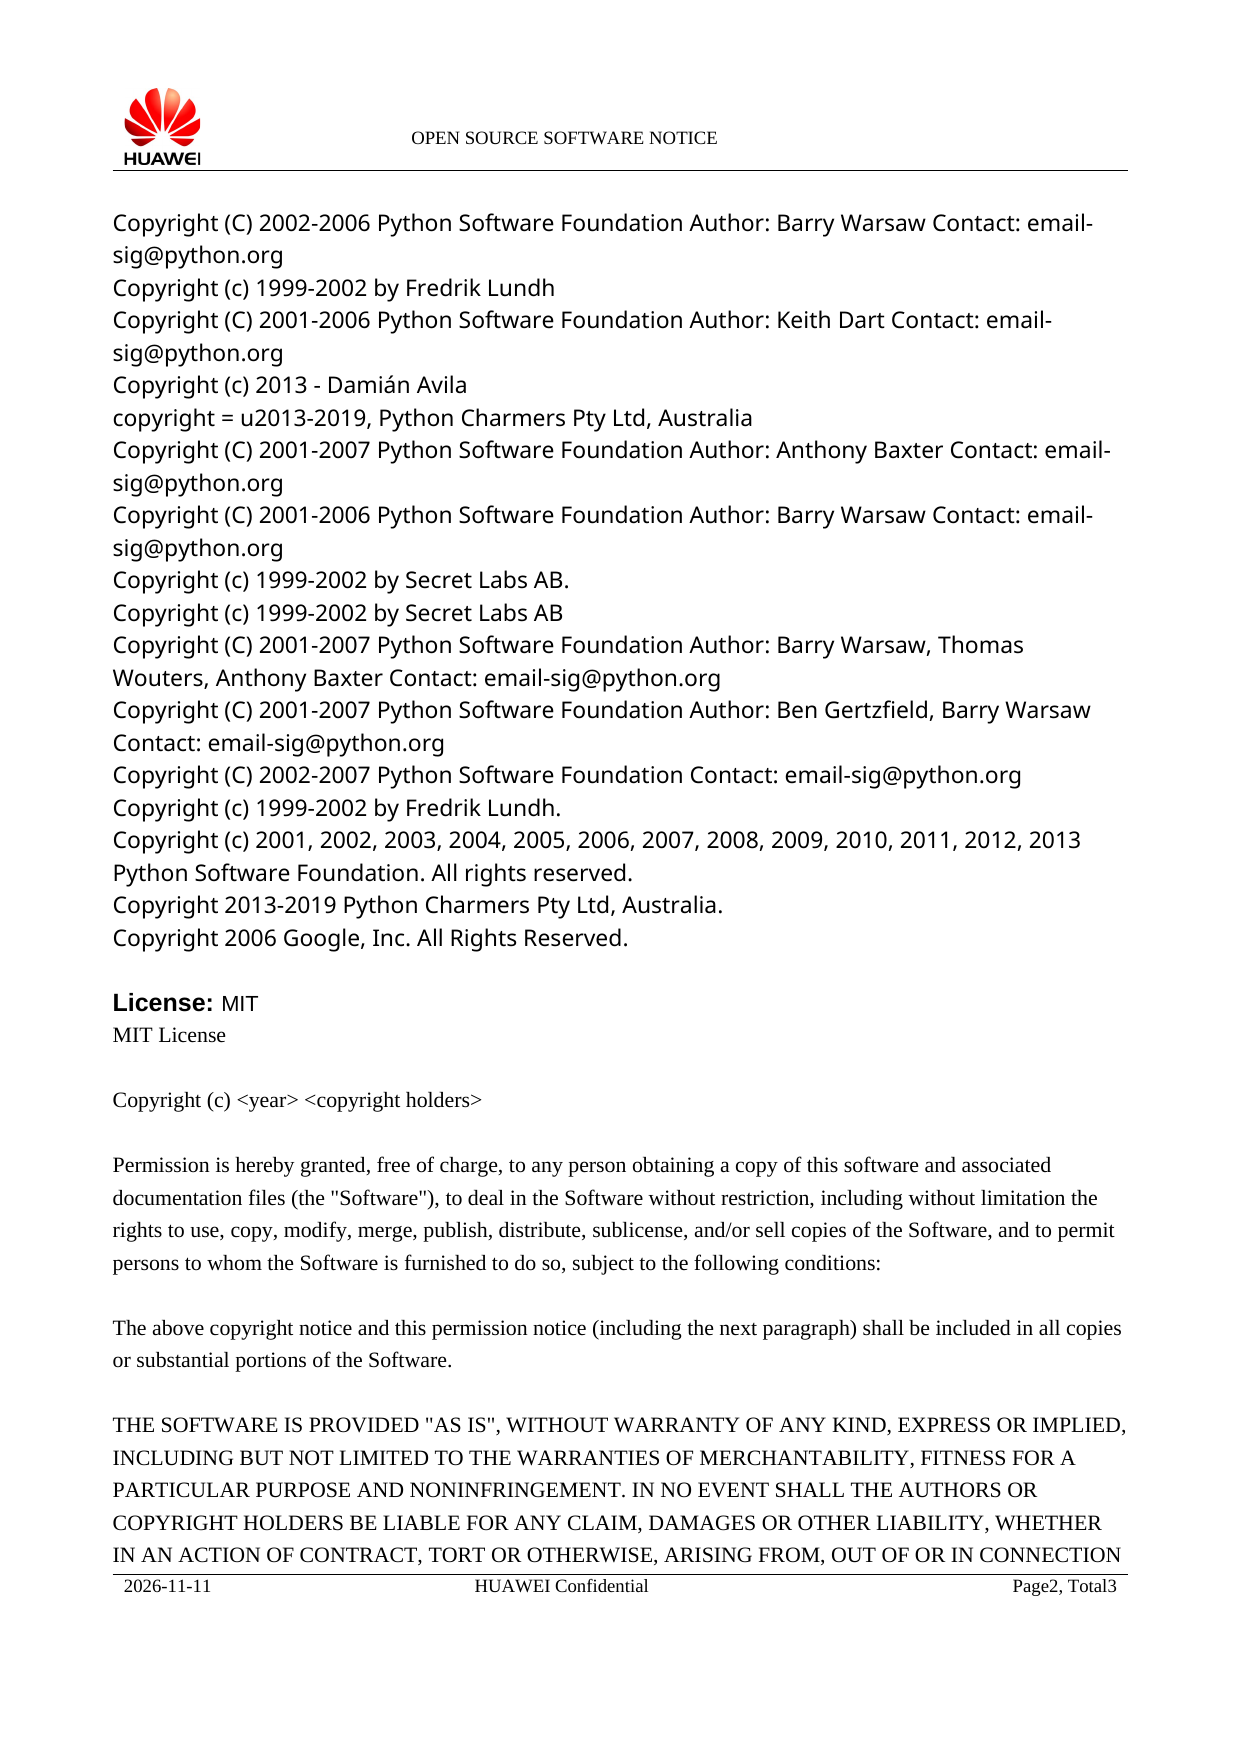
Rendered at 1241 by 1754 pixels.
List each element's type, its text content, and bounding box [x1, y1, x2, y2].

picture [124, 88, 201, 165]
text License: MIT [112, 986, 1128, 1019]
